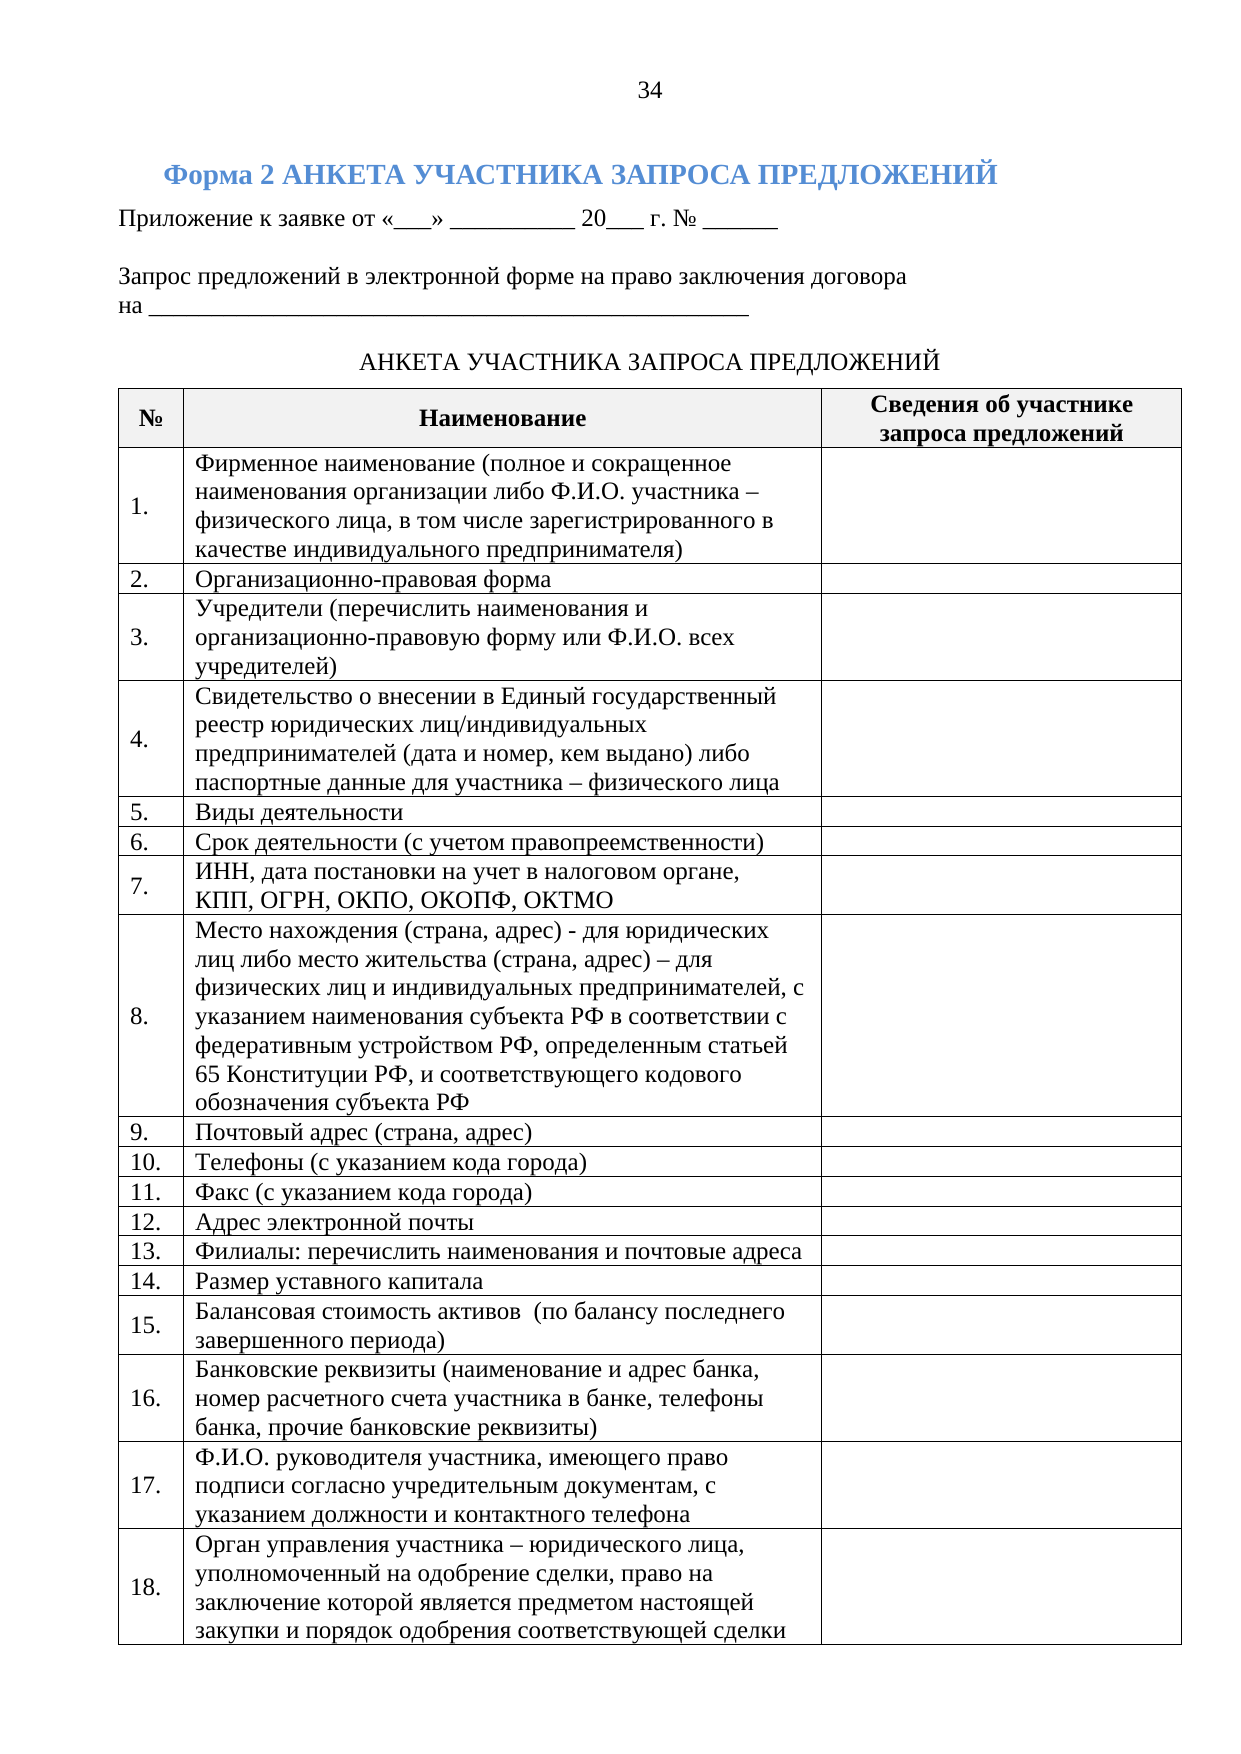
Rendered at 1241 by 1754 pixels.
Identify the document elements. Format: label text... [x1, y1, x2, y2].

table_cell 15. [119, 1296, 183, 1353]
table_cell [822, 856, 1181, 914]
table_cell Банковские реквизиты (наименование и адрес банка, номер расчетного счета участника в банке, телефоны банка, прочие банковские реквизиты) [184, 1355, 821, 1441]
table_cell ИНН, дата постановки на учет в налоговом органе, КПП, ОГРН, ОКПО, ОКОПФ, ОКТМО [184, 856, 821, 914]
table_cell 9. [119, 1117, 183, 1146]
table_cell Фирменное наименование (полное и сокращенное наименования организации либо Ф.И.О. участника – физического лица, в том числе зарегистрированного в качестве индивидуального предпринимателя) [184, 448, 821, 563]
table_cell 16. [119, 1355, 183, 1441]
table_cell Свидетельство о внесении в Единый государственный реестр юридических лиц/индивидуальных предпринимателей (дата и номер, кем выдано) либо паспортные данные для участника – физического лица [184, 681, 821, 796]
table_cell Адрес электронной почты [184, 1207, 821, 1235]
table_cell [822, 564, 1181, 592]
table_cell 8. [119, 915, 183, 1116]
table_cell [822, 797, 1181, 826]
text Запрос предложений в электронной форме на право заключения договора [118, 261, 1181, 290]
table_cell [822, 1296, 1181, 1353]
table_cell Размер уставного капитала [184, 1266, 821, 1295]
table_cell 14. [119, 1266, 183, 1295]
table_cell 1. [119, 448, 183, 563]
table_cell Орган управления участника – юридического лица, уполномоченный на одобрение сделки, право на заключение которой является предметом настоящей закупки и порядок одобрения соответствующей сделки [184, 1529, 821, 1644]
table_cell [822, 915, 1181, 1116]
table_cell Телефоны (с указанием кода города) [184, 1147, 821, 1176]
table_cell [822, 1207, 1181, 1235]
subtitle Форма 2 АНКЕТА УЧАСТНИКА ЗАПРОСА ПРЕДЛОЖЕНИЙ [163, 157, 1181, 191]
text на ________________________________________________ [118, 290, 1181, 318]
table_cell 17. [119, 1442, 183, 1528]
table_cell 3. [119, 594, 183, 680]
table_cell 10. [119, 1147, 183, 1176]
table_cell [822, 1236, 1181, 1265]
table_cell [822, 594, 1181, 680]
table_cell Филиалы: перечислить наименования и почтовые адреса [184, 1236, 821, 1265]
table_header Сведения об участнике запроса предложений [822, 389, 1181, 447]
table_cell Срок деятельности (с учетом правопреемственности) [184, 827, 821, 855]
table_cell 6. [119, 827, 183, 855]
table_cell [822, 1147, 1181, 1176]
table_cell Почтовый адрес (страна, адрес) [184, 1117, 821, 1146]
table_cell Место нахождения (страна, адрес) - для юридических лиц либо место жительства (страна, адрес) – для физических лиц и индивидуальных предпринимателей, с указанием наименования субъекта РФ в соответствии с федеративным устройством РФ, определенным статьей 65 Конституции РФ, и соответствующего кодового обозначения субъекта РФ [184, 915, 821, 1116]
table_cell 11. [119, 1177, 183, 1206]
table_cell Организационно-правовая форма [184, 564, 821, 592]
table_cell [822, 827, 1181, 855]
table_cell 18. [119, 1529, 183, 1644]
table_cell 7. [119, 856, 183, 914]
table_cell [822, 1529, 1181, 1644]
table_cell [822, 1177, 1181, 1206]
table_cell Виды деятельности [184, 797, 821, 826]
table_cell [822, 681, 1181, 796]
table_cell 12. [119, 1207, 183, 1235]
table_cell [822, 1117, 1181, 1146]
table_cell Учредители (перечислить наименования и организационно-правовую форму или Ф.И.О. всех учредителей) [184, 594, 821, 680]
table_cell [822, 448, 1181, 563]
text АНКЕТА УЧАСТНИКА ЗАПРОСА ПРЕДЛОЖЕНИЙ [118, 347, 1181, 376]
table_cell 5. [119, 797, 183, 826]
table_header Наименование [184, 389, 821, 447]
table_cell 4. [119, 681, 183, 796]
table_cell 13. [119, 1236, 183, 1265]
table_cell Ф.И.О. руководителя участника, имеющего право подписи согласно учредительным документам, с указанием должности и контактного телефона [184, 1442, 821, 1528]
table_cell Факс (с указанием кода города) [184, 1177, 821, 1206]
table_header № [119, 389, 183, 447]
table_cell 2. [119, 564, 183, 592]
table_cell Балансовая стоимость активов (по балансу последнего завершенного периода) [184, 1296, 821, 1353]
table_cell [822, 1355, 1181, 1441]
table_cell [822, 1266, 1181, 1295]
table_cell [822, 1442, 1181, 1528]
text Приложение к заявке от «___» __________ 20___ г. № ______ [118, 203, 1181, 232]
